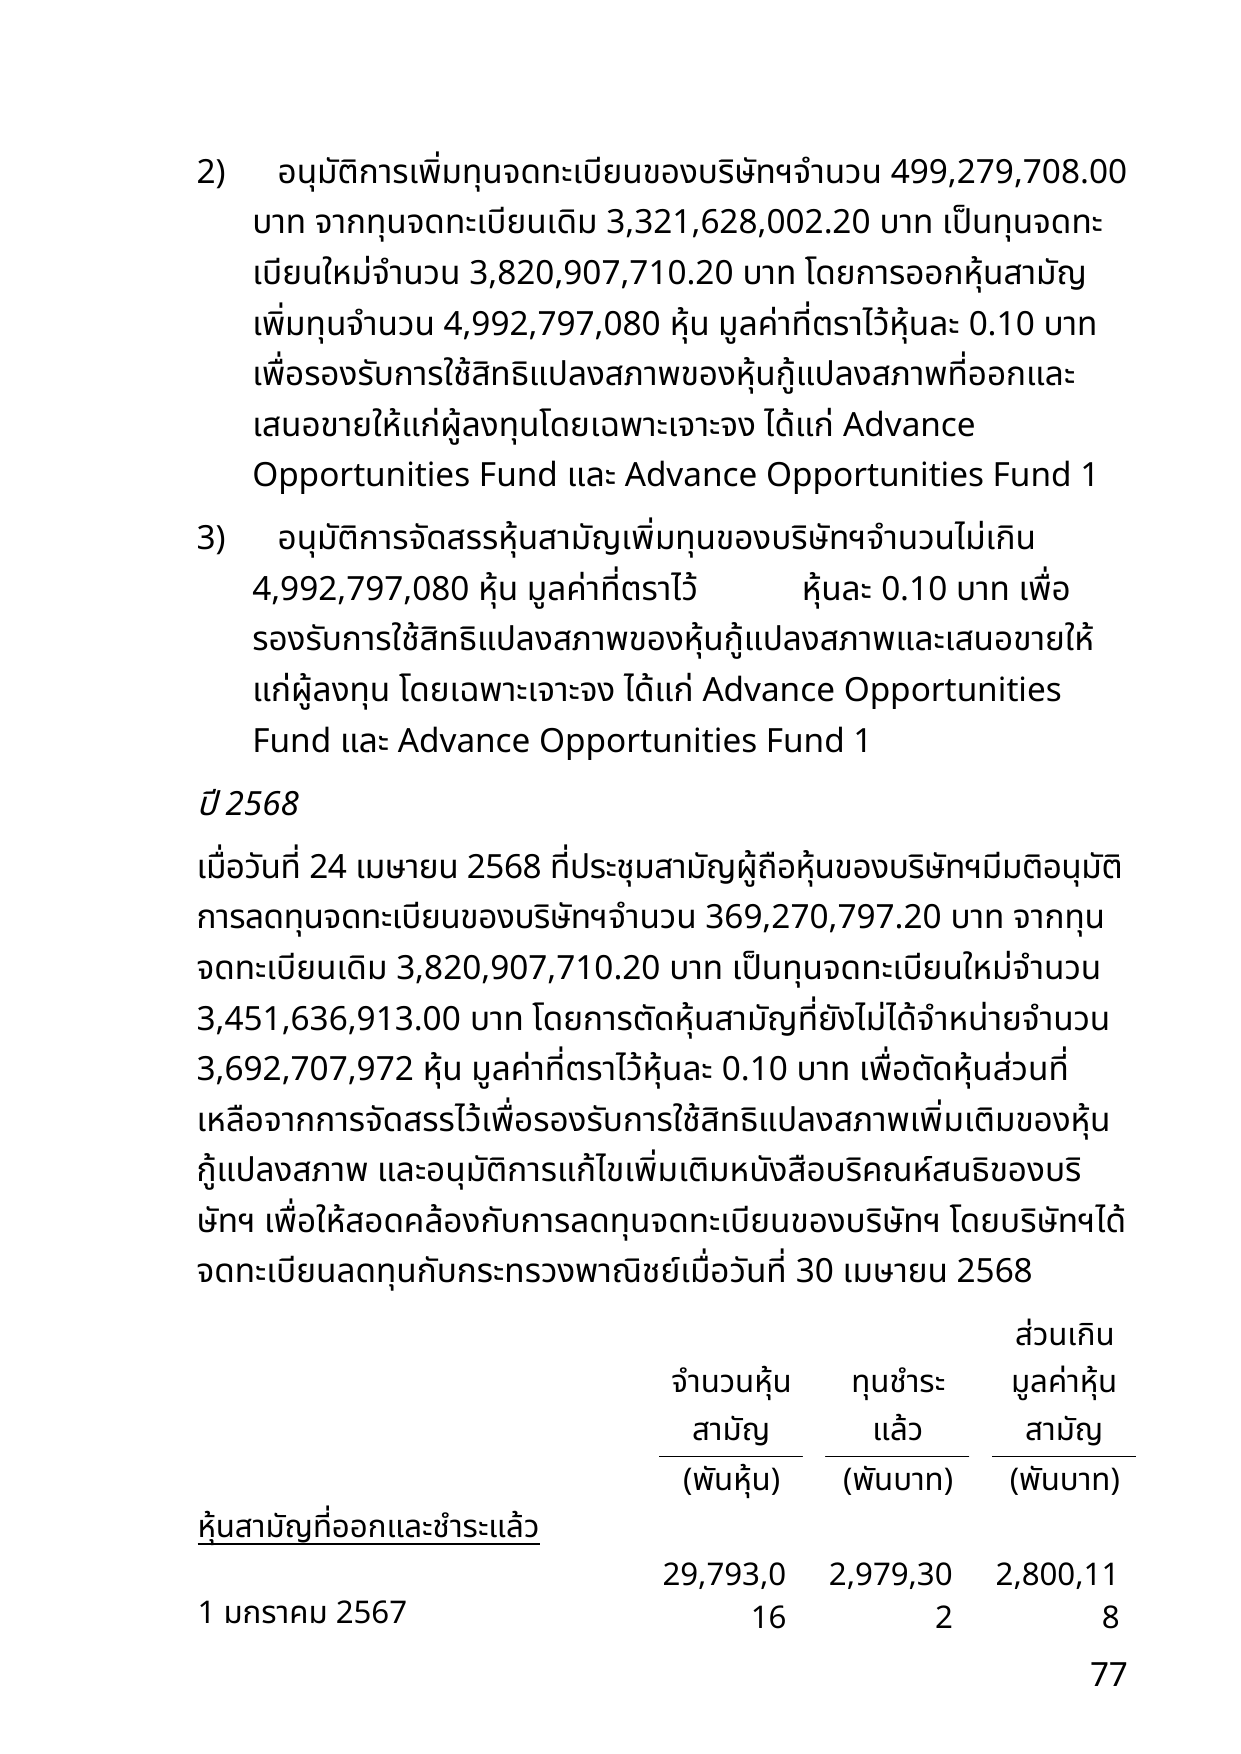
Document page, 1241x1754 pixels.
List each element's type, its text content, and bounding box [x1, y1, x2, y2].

text ปี 2568 [196, 779, 1128, 830]
text 3) อนุมัติการจัดสรรหุ้นสามัญเพิ่มทุนของบริษัทฯจํานวนไม่เกิน 4,992,797,080 หุ้น มูลค่าที่ตราไว้ หุ้นละ 0.10 บาท เพื่อรองรับการใช้สิทธิแปลงสภาพของหุ้นกู้แปลงสภาพและเสนอขายให้แก่ผู้ลงทุน โดยเฉพาะเจาะจง ได้แก่ Advance Opportunities Fund และ Advance Opportunities Fund 1 [196, 514, 1128, 767]
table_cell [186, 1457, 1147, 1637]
text เมื่อวันที่ 24 เมษายน 2568 ที่ประชุมสามัญผู้ถือหุ้นของบริษัทฯมีมติอนุมัติการลดทุนจดทะเบียนของบริษัทฯจำนวน 369,270,797.20 บาท จากทุนจดทะเบียนเดิม 3,820,907,710.20 บาท เป็นทุนจดทะเบียนใหม่จำนวน 3,451,636,913.00 บาท โดยการตัดหุ้นสามัญที่ยังไม่ได้จำหน่ายจำนวน 3,692,707,972 หุ้น มูลค่าที่ตราไว้หุ้นละ 0.10 บาท เพื่อตัดหุ้นส่วนที่เหลือจากการจัดสรรไว้เพื่อรองรับการใช้สิทธิแปลงสภาพเพิ่มเติมของหุ้นกู้แปลงสภาพ และอนุมัติการแก้ไขเพิ่มเติมหนังสือบริคณห์สนธิของบริษัทฯ เพื่อให้สอดคล้องกับการลดทุนจดทะเบียนของบริษัทฯ โดยบริษัทฯได้จดทะเบียนลดทุนกับกระทรวงพาณิชย์เมื่อวันที่ 30 เมษายน 2568 [196, 843, 1128, 1298]
text 2) อนุมัติการเพิ่มทุนจดทะเบียนของบริษัทฯจํานวน 499,279,708.00 บาท จากทุนจดทะเบียนเดิม 3,321,628,002.20 บาท เป็นทุนจดทะเบียนใหม่จํานวน 3,820,907,710.20 บาท โดยการออกหุ้นสามัญเพิ่มทุนจํานวน 4,992,797,080 หุ้น มูลค่าที่ตราไว้หุ้นละ 0.10 บาท เพื่อรองรับการใช้สิทธิแปลงสภาพของหุ้นกู้แปลงสภาพที่ออกและเสนอขายให้แก่ผู้ลงทุนโดยเฉพาะเจาะจง ได้แก่ Advance Opportunities Fund และ Advance Opportunities Fund 1 [196, 147, 1128, 502]
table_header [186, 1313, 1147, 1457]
